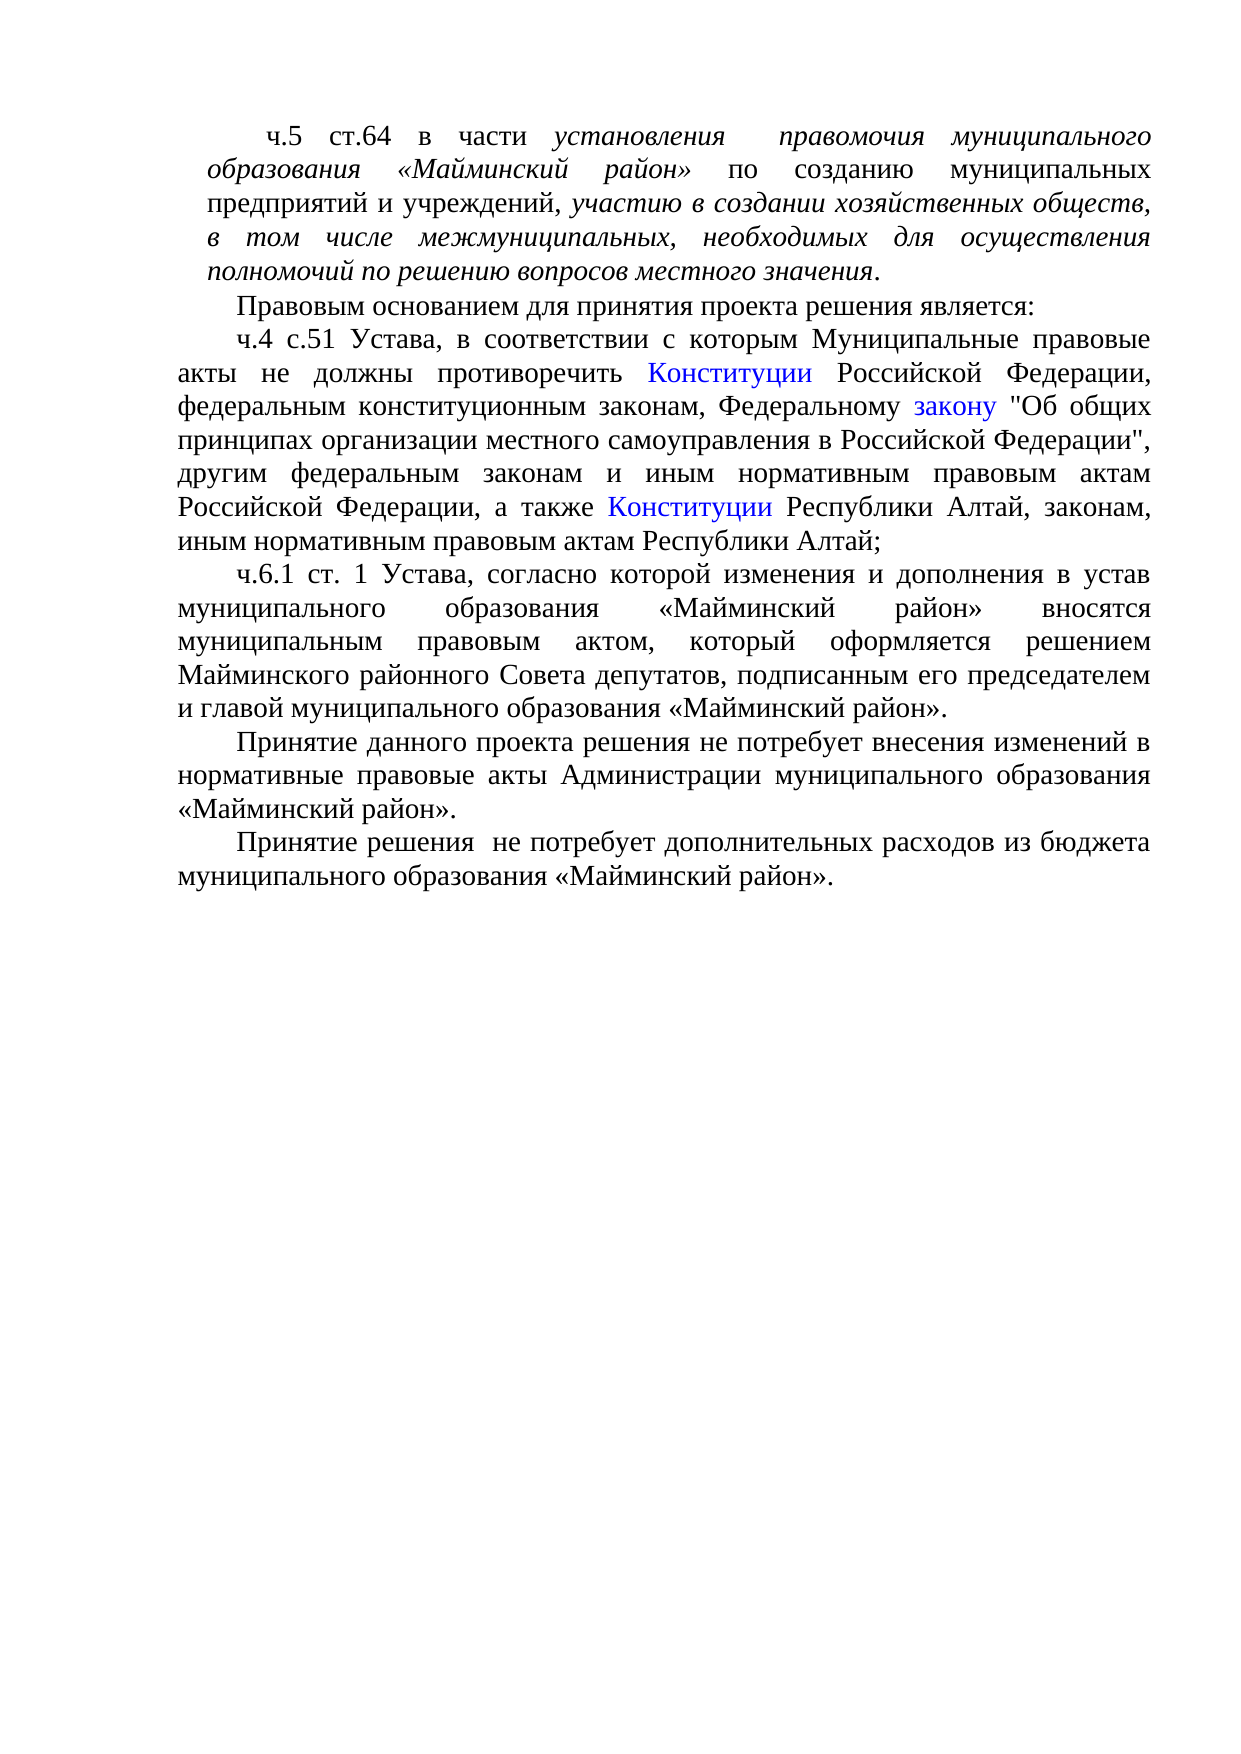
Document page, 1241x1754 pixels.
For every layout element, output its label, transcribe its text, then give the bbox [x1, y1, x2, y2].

text ч.4 с.51 Устава, в соответствии с которым Муниципальные правовые акты не должны противоречить Конституции Российской Федерации, федеральным конституционным законам, Федеральному закону "Об общих принципах организации местного самоуправления в Российской Федерации", другим федеральным законам и иным нормативным правовым актам Российской Федерации, а также Конституции Республики Алтай, законам, иным нормативным правовым актам Республики Алтай; [177, 321, 1152, 556]
text Правовым основанием для принятия проекта решения является: [177, 288, 1152, 321]
text Принятие решения не потребует дополнительных расходов из бюджета муниципального образования «Майминский район». [177, 824, 1152, 892]
text Принятие данного проекта решения не потребует внесения изменений в нормативные правовые акты Администрации муниципального образования «Майминский район». [177, 724, 1152, 824]
text ч.6.1 ст. 1 Устава, согласно которой изменения и дополнения в устав муниципального образования «Майминский район» вносятся муниципальным правовым актом, который оформляется решением Майминского районного Совета депутатов, подписанным его председателем и главой муниципального образования «Майминский район». [177, 556, 1152, 724]
text ч.5 ст.64 в части установления правомочия муниципального образования «Майминский район» по созданию муниципальных предприятий и учреждений, участию в создании хозяйственных обществ, в том числе межмуниципальных, необходимых для осуществления полномочий по решению вопросов местного значения. [207, 118, 1152, 288]
